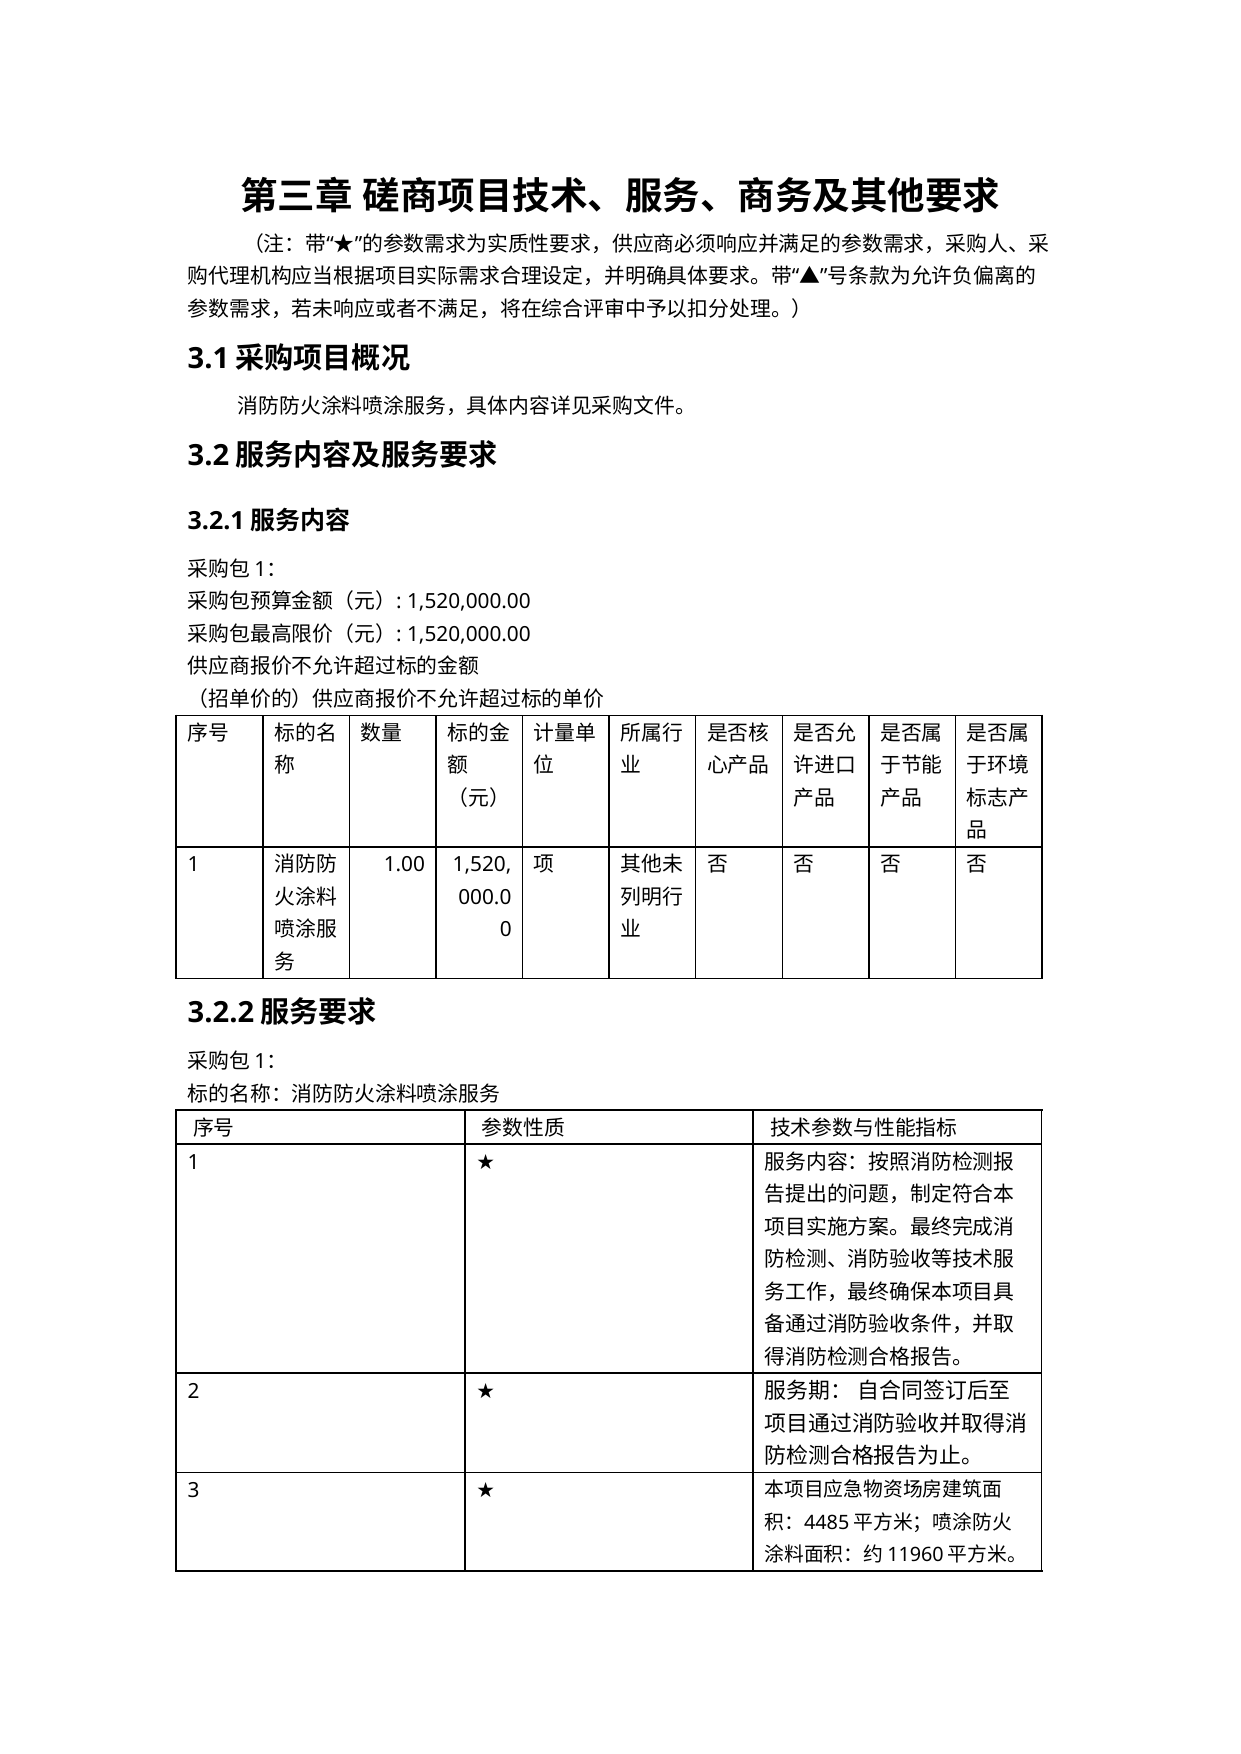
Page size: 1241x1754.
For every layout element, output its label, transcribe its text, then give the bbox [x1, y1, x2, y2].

table_cell ★ [466, 1145, 752, 1372]
text 采购包预算金额（元）: 1,520,000.00 [187, 584, 1053, 617]
table_header 是否允许进口产品 [783, 716, 868, 846]
table_cell 其他未列明行业 [610, 848, 695, 978]
table_cell 否 [956, 848, 1041, 978]
text 标的名称：消防防火涂料喷涂服务 [187, 1077, 1053, 1109]
table_cell 1.00 [350, 848, 435, 978]
text 消防防火涂料喷涂服务，具体内容详见采购文件。 [187, 389, 1053, 422]
text （招单价的）供应商报价不允许超过标的单价 [187, 682, 1053, 714]
table_cell 3 [177, 1473, 464, 1570]
table_cell ★ [466, 1374, 752, 1471]
table_cell 否 [870, 848, 955, 978]
text 3.1采购项目概况 [187, 324, 1053, 389]
table_cell 2 [177, 1374, 464, 1471]
text 3.2服务内容及服务要求 [187, 422, 1053, 487]
table_header 标的名称 [264, 716, 349, 846]
table_cell 服务期： 自合同签订后至项目通过消防验收并取得消防检测合格报告为止。 [754, 1374, 1041, 1471]
table_header 是否属于节能产品 [870, 716, 955, 846]
table_header 计量单位 [523, 716, 608, 846]
table_header 是否核心产品 [696, 716, 782, 846]
table_cell 否 [783, 848, 868, 978]
table_cell 1,520,000.00 [437, 848, 522, 978]
table_header 序号 [177, 1111, 464, 1143]
text 采购包1： [187, 1044, 1053, 1077]
table_header 所属行业 [610, 716, 695, 846]
text 3.2.2服务要求 [187, 979, 1053, 1044]
table_cell 项 [523, 848, 608, 978]
table_header 是否属于环境标志产品 [956, 716, 1041, 846]
text 采购包1： [187, 552, 1053, 584]
text （注：带“★”的参数需求为实质性要求，供应商必须响应并满足的参数需求，采购人、采购代理机构应当根据项目实际需求合理设定，并明确具体要求。带“▲”号条款为允许负偏离的参数需求，若未响应或者不满足，将在综合评审中予以扣分处理。） [187, 227, 1053, 324]
table_cell 消防防火涂料喷涂服务 [264, 848, 349, 978]
table_header 技术参数与性能指标 [754, 1111, 1041, 1143]
table_cell 1 [177, 1145, 464, 1372]
table_cell 否 [696, 848, 782, 978]
table_header 序号 [177, 716, 262, 846]
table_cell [754, 1473, 1041, 1570]
table_cell 服务内容：按照消防检测报告提出的问题，制定符合本项目实施方案。最终完成消防检测、消防验收等技术服务工作，最终确保本项目具备通过消防验收条件，并取得消防检测合格报告。 [754, 1145, 1041, 1372]
table_header 标的金额 （元） [437, 716, 522, 846]
table_header 参数性质 [466, 1111, 752, 1143]
table_cell 1 [177, 848, 262, 978]
text 第三章 磋商项目技术、服务、商务及其他要求 [187, 162, 1053, 227]
text 采购包最高限价（元）: 1,520,000.00 [187, 617, 1053, 649]
text 供应商报价不允许超过标的金额 [187, 649, 1053, 682]
text 3.2.1服务内容 [187, 487, 1053, 552]
table_cell ★ [466, 1473, 752, 1570]
table_header 数量 [350, 716, 435, 846]
